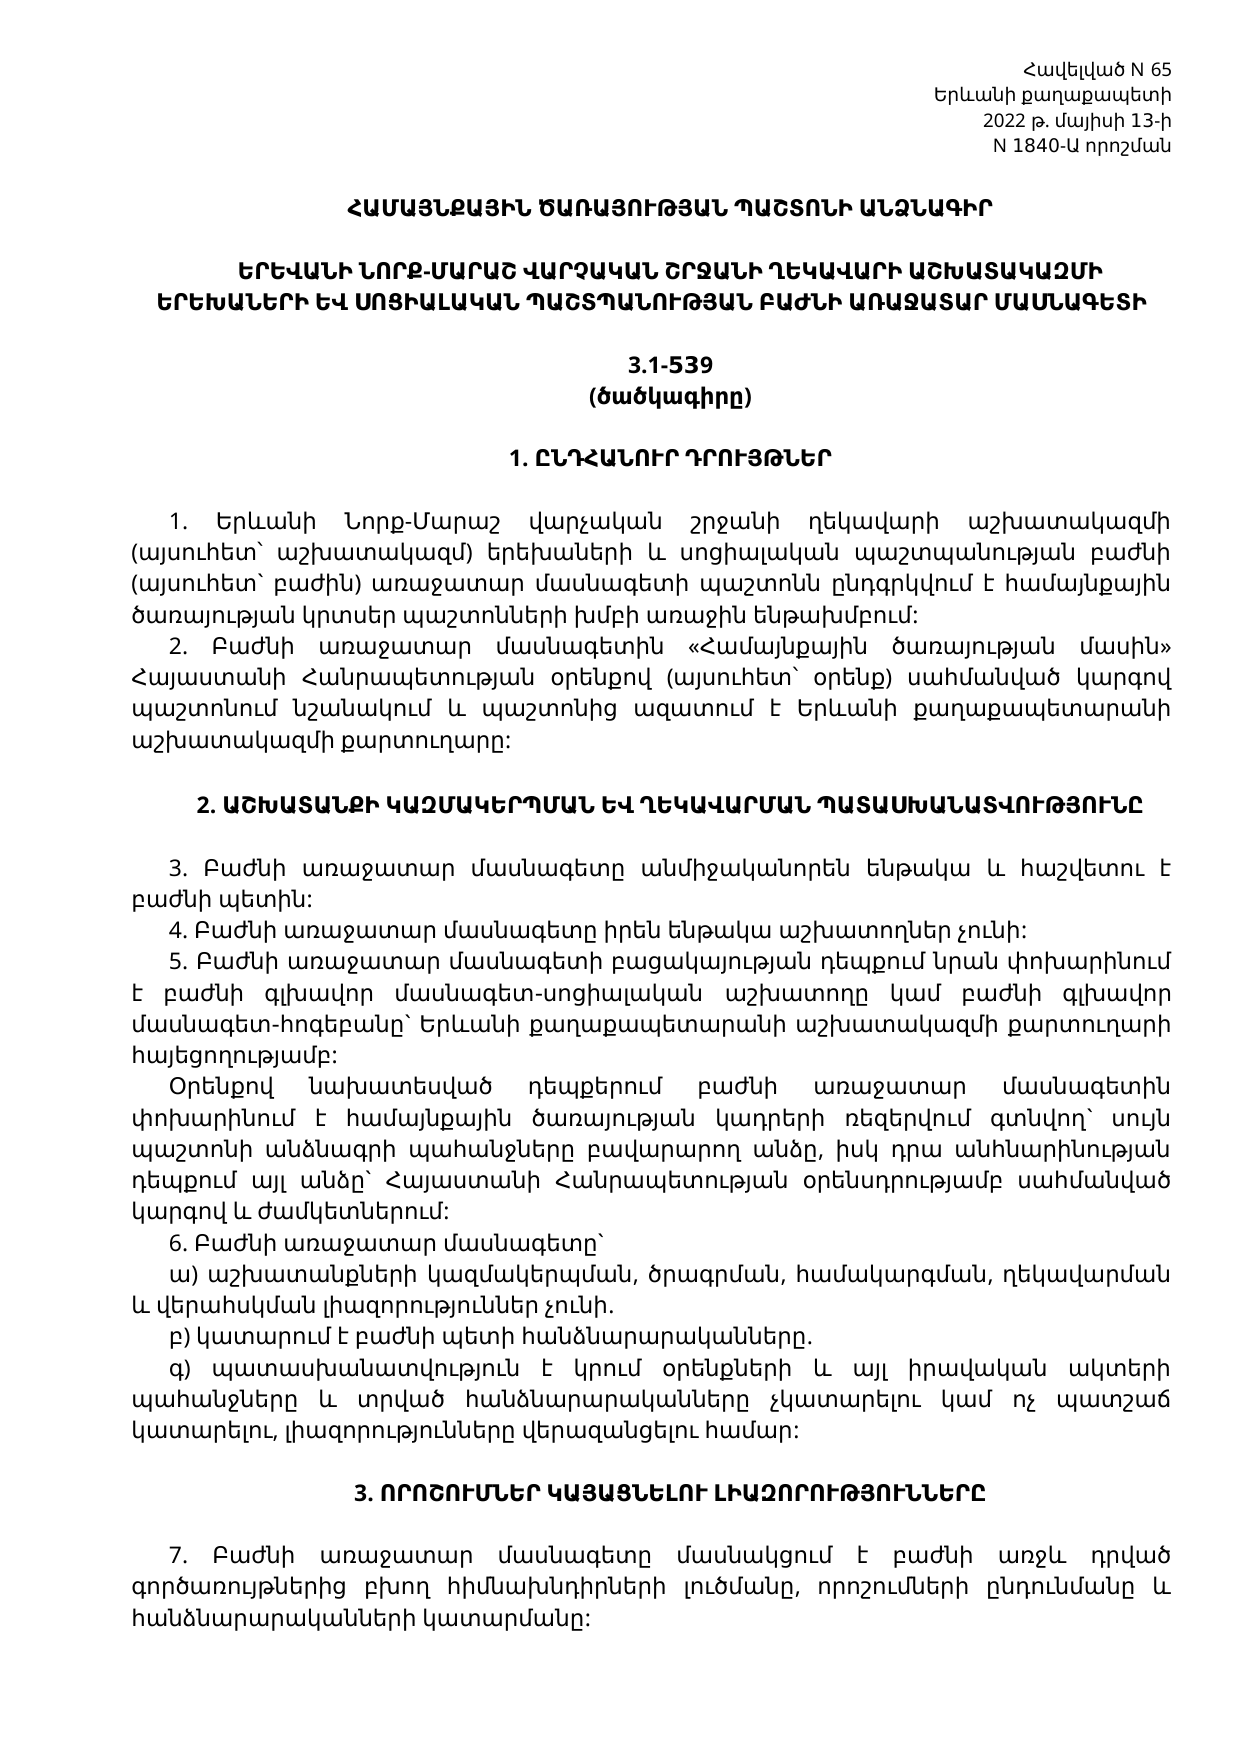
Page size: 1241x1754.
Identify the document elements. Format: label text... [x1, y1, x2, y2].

text 2. Բաժնի առաջատար մասնագետին «Համայնքային ծառայության մասին» Հայաստանի Հանրապետության օրենքով (այսուհետ՝ օրենք) սահմանված կարգով պաշտոնում նշանակում և պաշտոնից ազատում է Երևանի քաղաքապետարանի աշխատակազմի քարտուղարը: [131, 630, 1172, 755]
text 3. ՈՐՈՇՈՒՄՆԵՐ ԿԱՅԱՑՆԵԼՈՒ ԼԻԱԶՈՐՈՒԹՅՈՒՆՆԵՐԸ [131, 1476, 1172, 1508]
text (ծածկագիրը) [131, 380, 1172, 411]
text ԵՐԵՎԱՆԻ ՆՈՐՔ-ՄԱՐԱՇ ՎԱՐՉԱԿԱՆ ՇՐՋԱՆԻ ՂԵԿԱՎԱՐԻ ԱՇԽԱՏԱԿԱԶՄԻ ԵՐԵԽԱՆԵՐԻ ԵՎ ՍՈՑԻԱԼԱԿԱՆ ՊԱՇՏՊԱՆՈՒԹՅԱՆ ԲԱԺՆԻ ԱՌԱՋԱՏԱՐ ՄԱՍՆԱԳԵՏԻ [131, 255, 1172, 317]
text Օրենքով նախատեսված դեպքերում բաժնի առաջատար մասնագետին փոխարինում է համայնքային ծառայության կադրերի ռեզերվում գտնվող` սույն պաշտոնի անձնագրի պահանջները բավարարող անձը, իսկ դրա անհնարինության դեպքում այլ անձը` Հայաստանի Հանրապետության օրենսդրությամբ սահմանված կարգով և ժամկետներում: [131, 1070, 1172, 1226]
text Հավելված N 65 [131, 56, 1172, 82]
text 1. Երևանի Նորք-Մարաշ վարչական շրջանի ղեկավարի աշխատակազմի (այսուհետ՝ աշխատակազմ) երեխաների և սոցիալական պաշտպանության բաժնի (այսուհետ` բաժին) առաջատար մասնագետի պաշտոնն ընդգրկվում է համայնքային ծառայության կրտսեր պաշտոնների խմբի առաջին ենթախմբում: [131, 505, 1172, 630]
text N 1840-Ա որոշման [131, 133, 1172, 158]
text 2. ԱՇԽԱՏԱՆՔԻ ԿԱԶՄԱԿԵՐՊՄԱՆ ԵՎ ՂԵԿԱՎԱՐՄԱՆ ՊԱՏԱՍԽԱՆԱՏՎՈՒԹՅՈՒՆԸ [131, 789, 1172, 820]
text 5. Բաժնի առաջատար մասնագետի բացակայության դեպքում նրան փոխարինում է բաժնի գլխավոր մասնագետ-սոցիալական աշխատողը կամ բաժնի գլխավոր մասնագետ-հոգեբանը` Երևանի քաղաքապետարանի աշխատակազմի քարտուղարի հայեցողությամբ: [131, 945, 1172, 1070]
text 1. ԸՆԴՀԱՆՈՒՐ ԴՐՈՒՅԹՆԵՐ [131, 442, 1172, 474]
text գ) պատասխանատվություն է կրում օրենքների և այլ իրավական ակտերի պահանջները և տրված հանձնարարականները չկատարելու կամ ոչ պատշաճ կատարելու, լիազորությունները վերազանցելու համար: [131, 1351, 1172, 1445]
text ա) աշխատանքների կազմակերպման, ծրագրման, համակարգման, ղեկավարման և վերահսկման լիազորություններ չունի. [131, 1258, 1172, 1320]
text 3.1-539 [131, 349, 1172, 380]
text բ) կատարում է բաժնի պետի հանձնարարականները. [131, 1320, 1172, 1351]
text Երևանի քաղաքապետի [131, 82, 1172, 107]
text 6. Բաժնի առաջատար մասնագետը` [131, 1226, 1172, 1258]
text 2022 թ. մայիսի 13-ի [131, 107, 1172, 133]
text 7. Բաժնի առաջատար մասնագետը մասնակցում է բաժնի առջև դրված գործառույթներից բխող հիմնախնդիրների լուծմանը, որոշումների ընդունմանը և հանձնարարականների կատարմանը: [131, 1539, 1172, 1633]
text 3. Բաժնի առաջատար մասնագետը անմիջականորեն ենթակա և հաշվետու է բաժնի պետին: [131, 851, 1172, 914]
text ՀԱՄԱՅՆՔԱՅԻՆ ԾԱՌԱՅՈՒԹՅԱՆ ՊԱՇՏՈՆԻ ԱՆՁՆԱԳԻՐ [131, 192, 1172, 224]
text 4. Բաժնի առաջատար մասնագետը իրեն ենթակա աշխատողներ չունի: [131, 914, 1172, 945]
